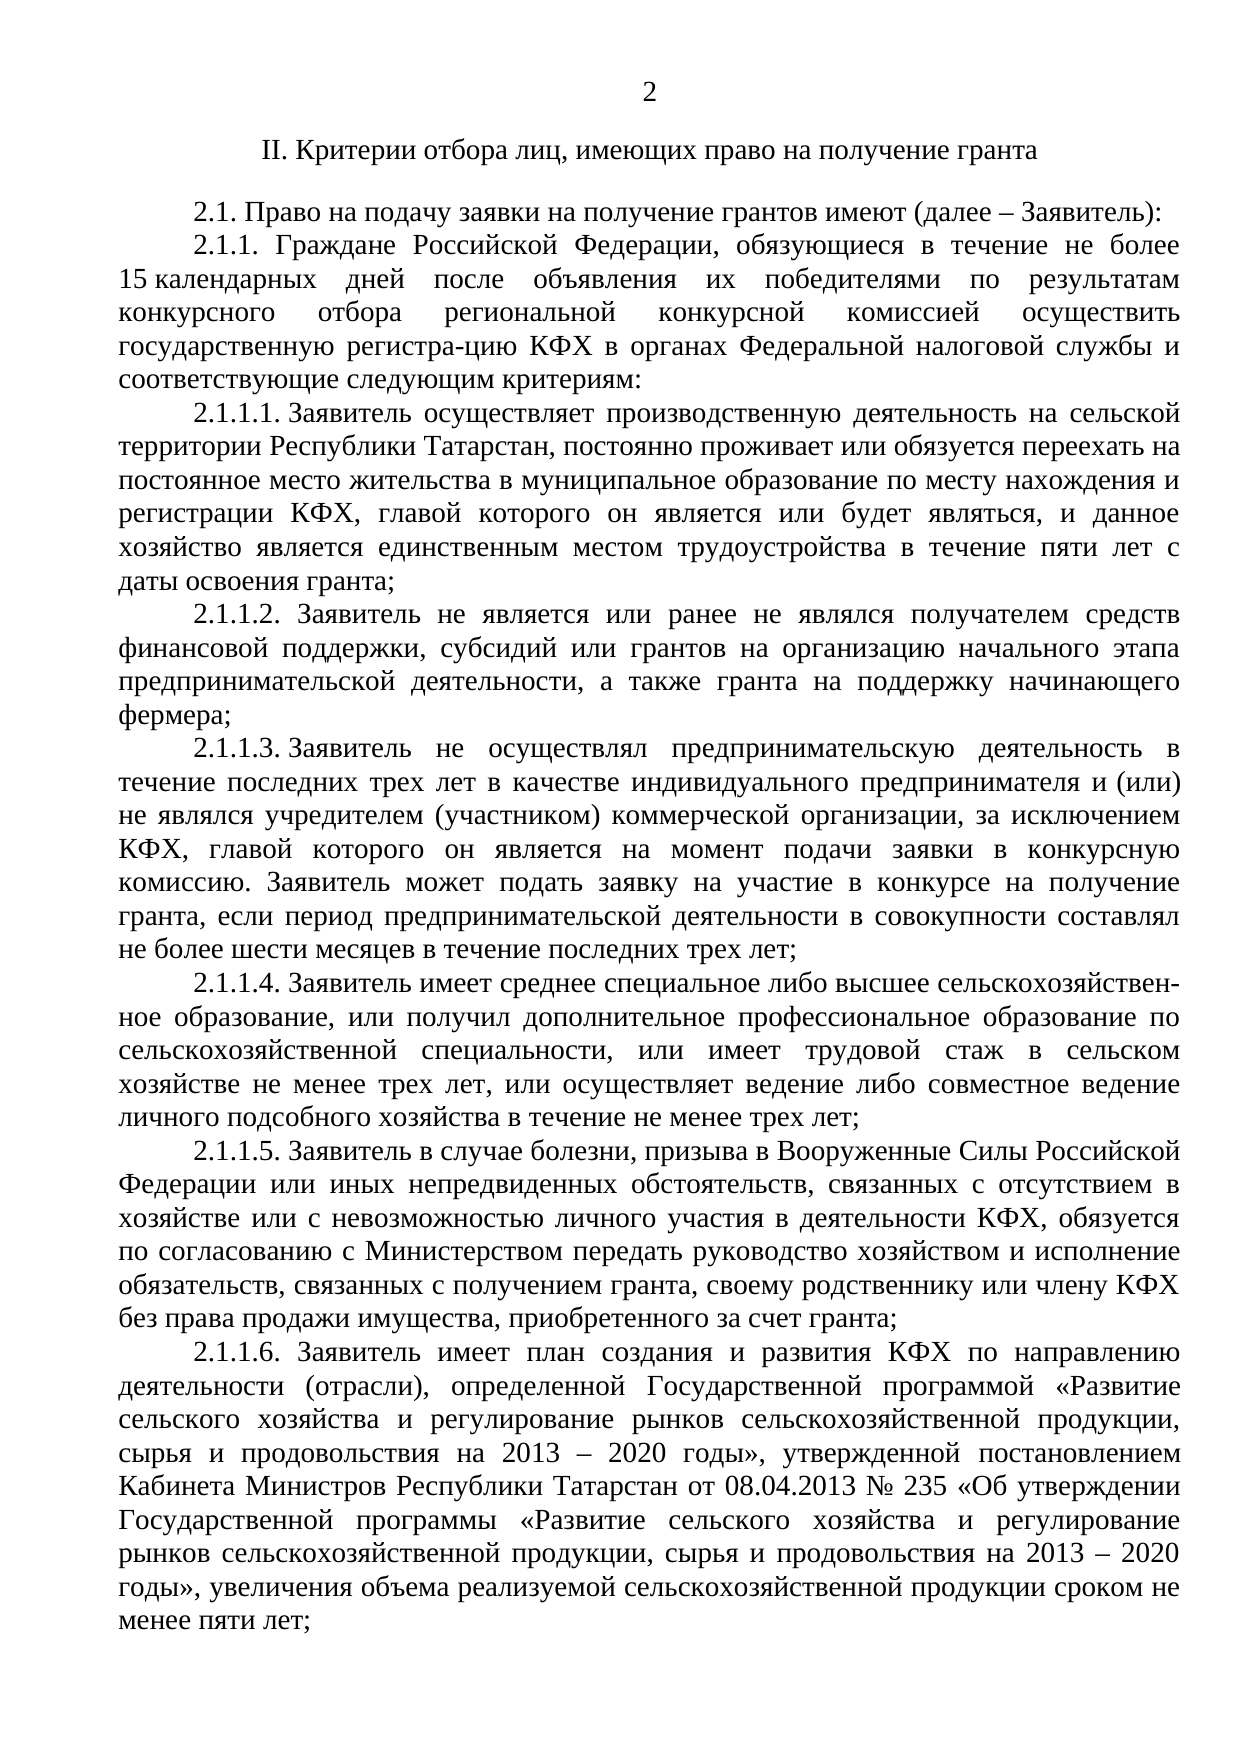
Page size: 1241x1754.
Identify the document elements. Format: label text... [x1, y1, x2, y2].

text 2.1. Право на подачу заявки на получение грантов имеют (далее – Заявитель): [118, 194, 1181, 227]
text II. Критерии отбора лиц, имеющих право на получение гранта [118, 132, 1181, 166]
text 2.1.1.5. Заявитель в случае болезни, призыва в Вооруженные Силы Российской Федерации или иных непредвиденных обстоятельств, связанных с отсутствием в хозяйстве или с невозможностью личного участия в деятельности КФХ, обязуется по согласованию с Министерством передать руководство хозяйством и исполнение обязательств, связанных с получением гранта, своему родственнику или члену КФХ без права продажи имущества, приобретенного за счет гранта; [118, 1133, 1181, 1334]
text 2.1.1.4. Заявитель имеет среднее специальное либо высшее сельскохозяйствен-ное образование, или получил дополнительное профессиональное образование по сельскохозяйственной специальности, или имеет трудовой стаж в сельском хозяйстве не менее трех лет, или осуществляет ведение либо совместное ведение личного подсобного хозяйства в течение не менее трех лет; [118, 965, 1181, 1133]
text 2.1.1. Граждане Российской Федерации, обязующиеся в течение не более 15 календарных дней после объявления их победителями по результатам конкурсного отбора региональной конкурсной комиссией осуществить государственную регистра-цию КФХ в органах Федеральной налоговой службы и соответствующие следующим критериям: [118, 227, 1181, 395]
text 2.1.1.3. Заявитель не осуществлял предпринимательскую деятельность в течение последних трех лет в качестве индивидуального предпринимателя и (или) не являлся учредителем (участником) коммерческой организации, за исключением КФХ, главой которого он является на момент подачи заявки в конкурсную комиссию. Заявитель может подать заявку на участие в конкурсе на получение гранта, если период предпринимательской деятельности в совокупности составлял не более шести месяцев в течение последних трех лет; [118, 730, 1181, 965]
text 2.1.1.2. Заявитель не является или ранее не являлся получателем средств финансовой поддержки, субсидий или грантов на организацию начального этапа предпринимательской деятельности, а также гранта на поддержку начинающего фермера; [118, 596, 1181, 730]
text 2.1.1.6. Заявитель имеет план создания и развития КФХ по направлению деятельности (отрасли), определенной Государственной программой «Развитие сельского хозяйства и регулирование рынков сельскохозяйственной продукции, сырья и продовольствия на 2013 – 2020 годы», утвержденной постановлением Кабинета Министров Республики Татарстан от 08.04.2013 № 235 «Об утверждении Государственной программы «Развитие сельского хозяйства и регулирование рынков сельскохозяйственной продукции, сырья и продовольствия на 2013 – 2020 годы», увеличения объема реализуемой сельскохозяйственной продукции сроком не менее пяти лет; [118, 1334, 1181, 1636]
text 2.1.1.1. Заявитель осуществляет производственную деятельность на сельской территории Республики Татарстан, постоянно проживает или обязуется переехать на постоянное место жительства в муниципальное образование по месту нахождения и регистрации КФХ, главой которого он является или будет являться, и данное хозяйство является единственным местом трудоустройства в течение пяти лет с даты освоения гранта; [118, 395, 1181, 596]
